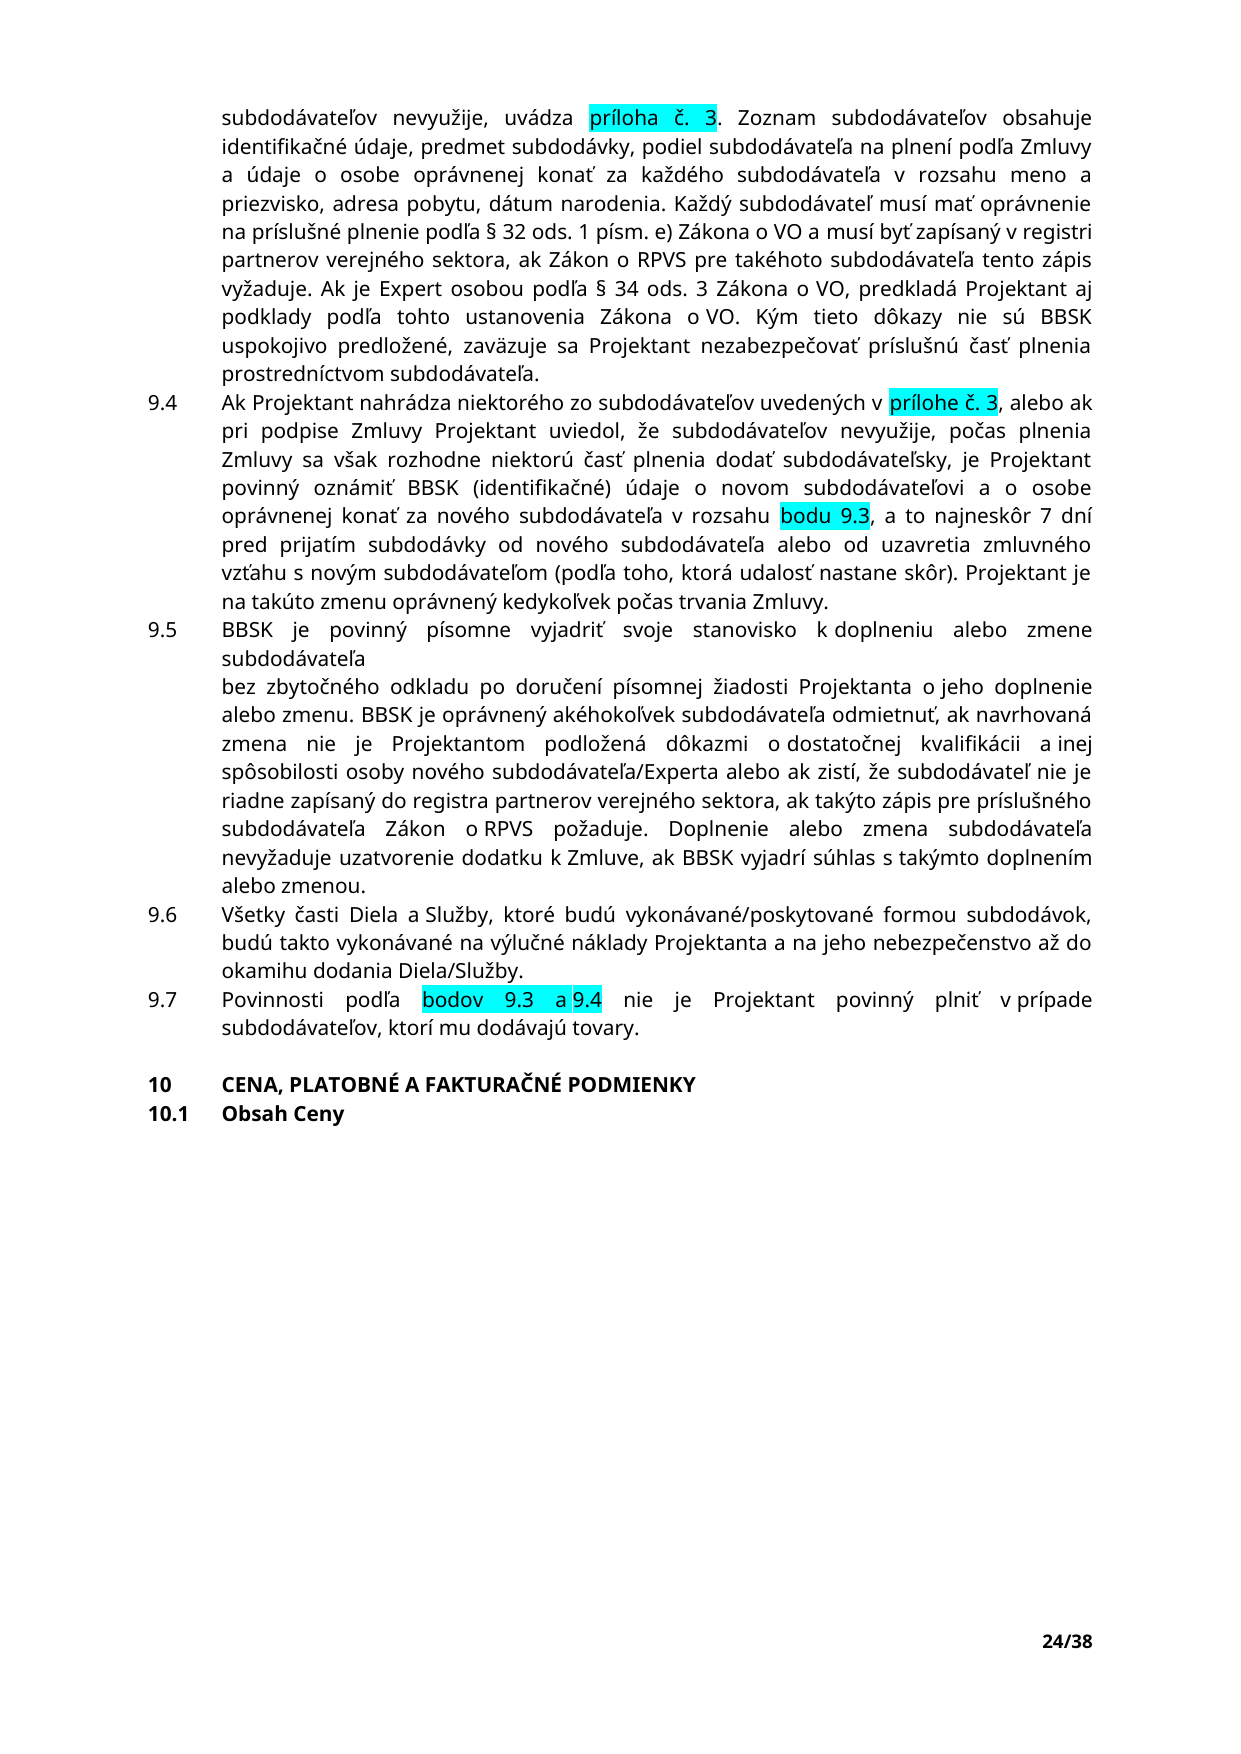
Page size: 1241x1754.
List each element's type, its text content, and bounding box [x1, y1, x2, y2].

text 9.6 Všetky časti Diela a Služby, ktoré budú vykonávané/poskytované formou subdodávok, budú takto vykonávané na výlučné náklady Projektanta a na jeho nebezpečenstvo až do okamihu dodania Diela/Služby. [148, 900, 1093, 985]
text 9.4 Ak Projektant nahrádza niektorého zo subdodávateľov uvedených v prílohe č. 3, alebo ak pri podpise Zmluvy Projektant uviedol, že subdodávateľov nevyužije, počas plnenia Zmluvy sa však rozhodne niektorú časť plnenia dodať subdodávateľsky, je Projektant povinný oznámiť BBSK (identifikačné) údaje o novom subdodávateľovi a o osobe oprávnenej konať za nového subdodávateľa v rozsahu bodu 9.3, a to najneskôr 7 dní pred prijatím subdodávky od nového subdodávateľa alebo od uzavretia zmluvného vzťahu s novým subdodávateľom (podľa toho, ktorá udalosť nastane skôr). Projektant je na takúto zmenu oprávnený kedykoľvek počas trvania Zmluvy. [148, 388, 1093, 615]
text 9.7 Povinnosti podľa bodov 9.3 a 9.4 nie je Projektant povinný plniť v prípade subdodávateľov, ktorí mu dodávajú tovary. [148, 985, 1093, 1042]
text 10 CENA, PLATOBNÉ A FAKTURAČNÉ PODMIENKY [148, 1070, 1093, 1099]
text 9.5 BBSK je povinný písomne vyjadriť svoje stanovisko k doplneniu alebo zmene subdodávateľa bez zbytočného odkladu po doručení písomnej žiadosti Projektanta o jeho doplnenie alebo zmenu. BBSK je oprávnený akéhokoľvek subdodávateľa odmietnuť, ak navrhovaná zmena nie je Projektantom podložená dôkazmi o dostatočnej kvalifikácii a inej spôsobilosti osoby nového subdodávateľa/Experta alebo ak zistí, že subdodávateľ nie je riadne zapísaný do registra partnerov verejného sektora, ak takýto zápis pre príslušného subdodávateľa Zákon o RPVS požaduje. Doplnenie alebo zmena subdodávateľa nevyžaduje uzatvorenie dodatku k Zmluve, ak BBSK vyjadrí súhlas s takýmto doplnením alebo zmenou. [148, 615, 1093, 900]
text 10.1 Obsah Ceny [148, 1099, 1093, 1127]
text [148, 103, 1093, 388]
